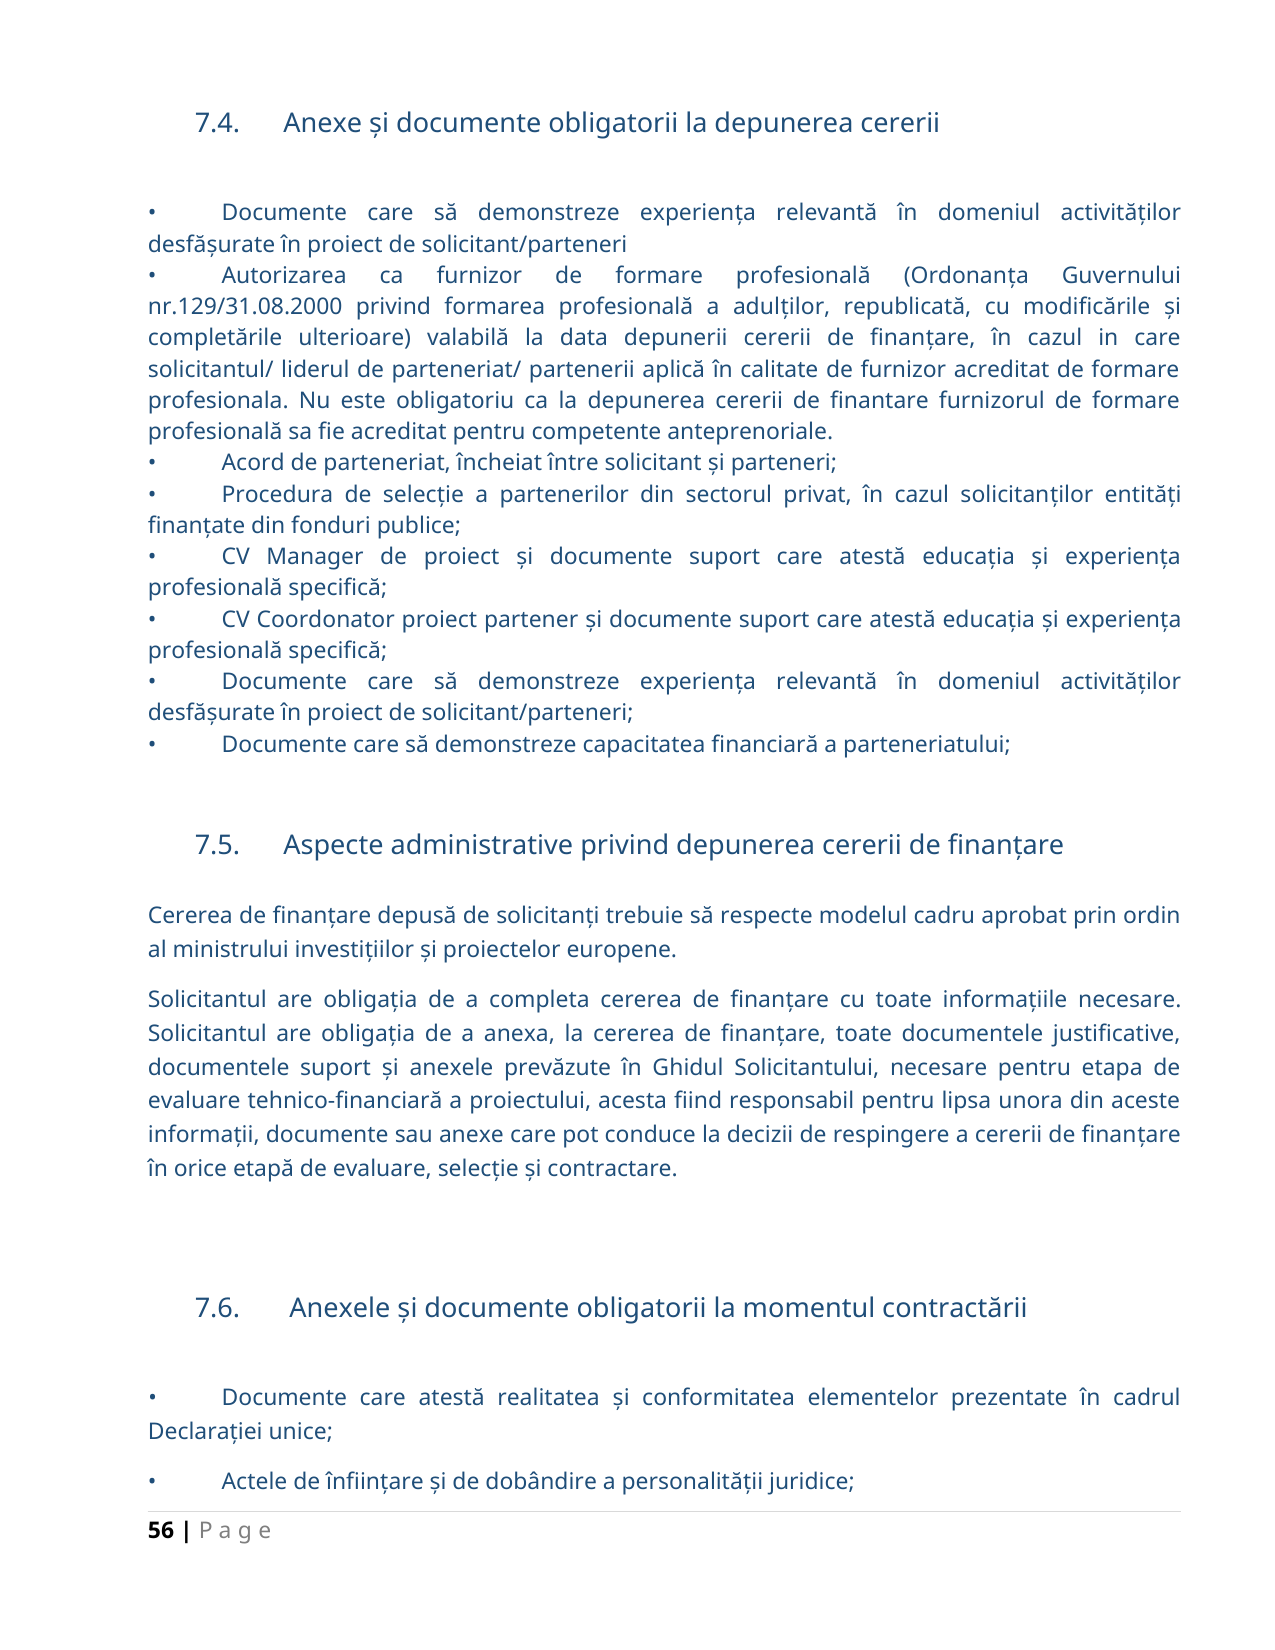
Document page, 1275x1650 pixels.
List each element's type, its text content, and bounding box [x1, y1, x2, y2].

text • Actele de înființare și de dobândire a personalității juridice; [148, 1465, 1181, 1496]
text • CV Coordonator proiect partener și documente suport care atestă educația și experiența profesională specifică; [148, 602, 1181, 665]
subtitle Anexele şi documente obligatorii la momentul contractării [194, 1288, 1181, 1325]
text • CV Manager de proiect și documente suport care atestă educația și experiența profesională specifică; [148, 540, 1181, 602]
text Cererea de finanțare depusă de solicitanți trebuie să respecte modelul cadru aprobat prin ordin al ministrului investițiilor și proiectelor europene. [148, 899, 1181, 964]
text • Procedura de selecție a partenerilor din sectorul privat, în cazul solicitanților entități finanțate din fonduri publice; [148, 477, 1181, 540]
text • Documente care să demonstreze experiența relevantă în domeniul activităților desfășurate în proiect de solicitant/parteneri; [148, 665, 1181, 727]
text • Documente care să demonstreze experiența relevantă în domeniul activităților desfășurate în proiect de solicitant/parteneri [148, 196, 1181, 259]
text • Documente care să demonstreze capacitatea financiară a parteneriatului; [148, 727, 1181, 759]
text • Documente care atestă realitatea și conformitatea elementelor prezentate în cadrul Declarației unice; [148, 1381, 1181, 1446]
text • Autorizarea ca furnizor de formare profesională (Ordonanța Guvernului nr.129/31.08.2000 privind formarea profesională a adulților, republicată, cu modificările și completările ulterioare) valabilă la data depunerii cererii de finanțare, în cazul in care solicitantul/ liderul de parteneriat/ partenerii aplică în calitate de furnizor acreditat de formare profesionala. Nu este obligatoriu ca la depunerea cererii de finantare furnizorul de formare profesională sa fie acreditat pentru competente anteprenoriale. [148, 259, 1181, 446]
subtitle Anexe şi documente obligatorii la depunerea cererii [194, 103, 1181, 140]
subtitle Aspecte administrative privind depunerea cererii de finanţare [194, 825, 1181, 862]
text Solicitantul are obligația de a completa cererea de finanțare cu toate informațiile necesare. Solicitantul are obligația de a anexa, la cererea de finanțare, toate documentele justificative, documentele suport și anexele prevăzute în Ghidul Solicitantului, necesare pentru etapa de evaluare tehnico-financiară a proiectului, acesta fiind responsabil pentru lipsa unora din aceste informații, documente sau anexe care pot conduce la decizii de respingere a cererii de finanțare în orice etapă de evaluare, selecție și contractare. [148, 983, 1181, 1183]
text • Acord de parteneriat, încheiat între solicitant și parteneri; [148, 446, 1181, 477]
